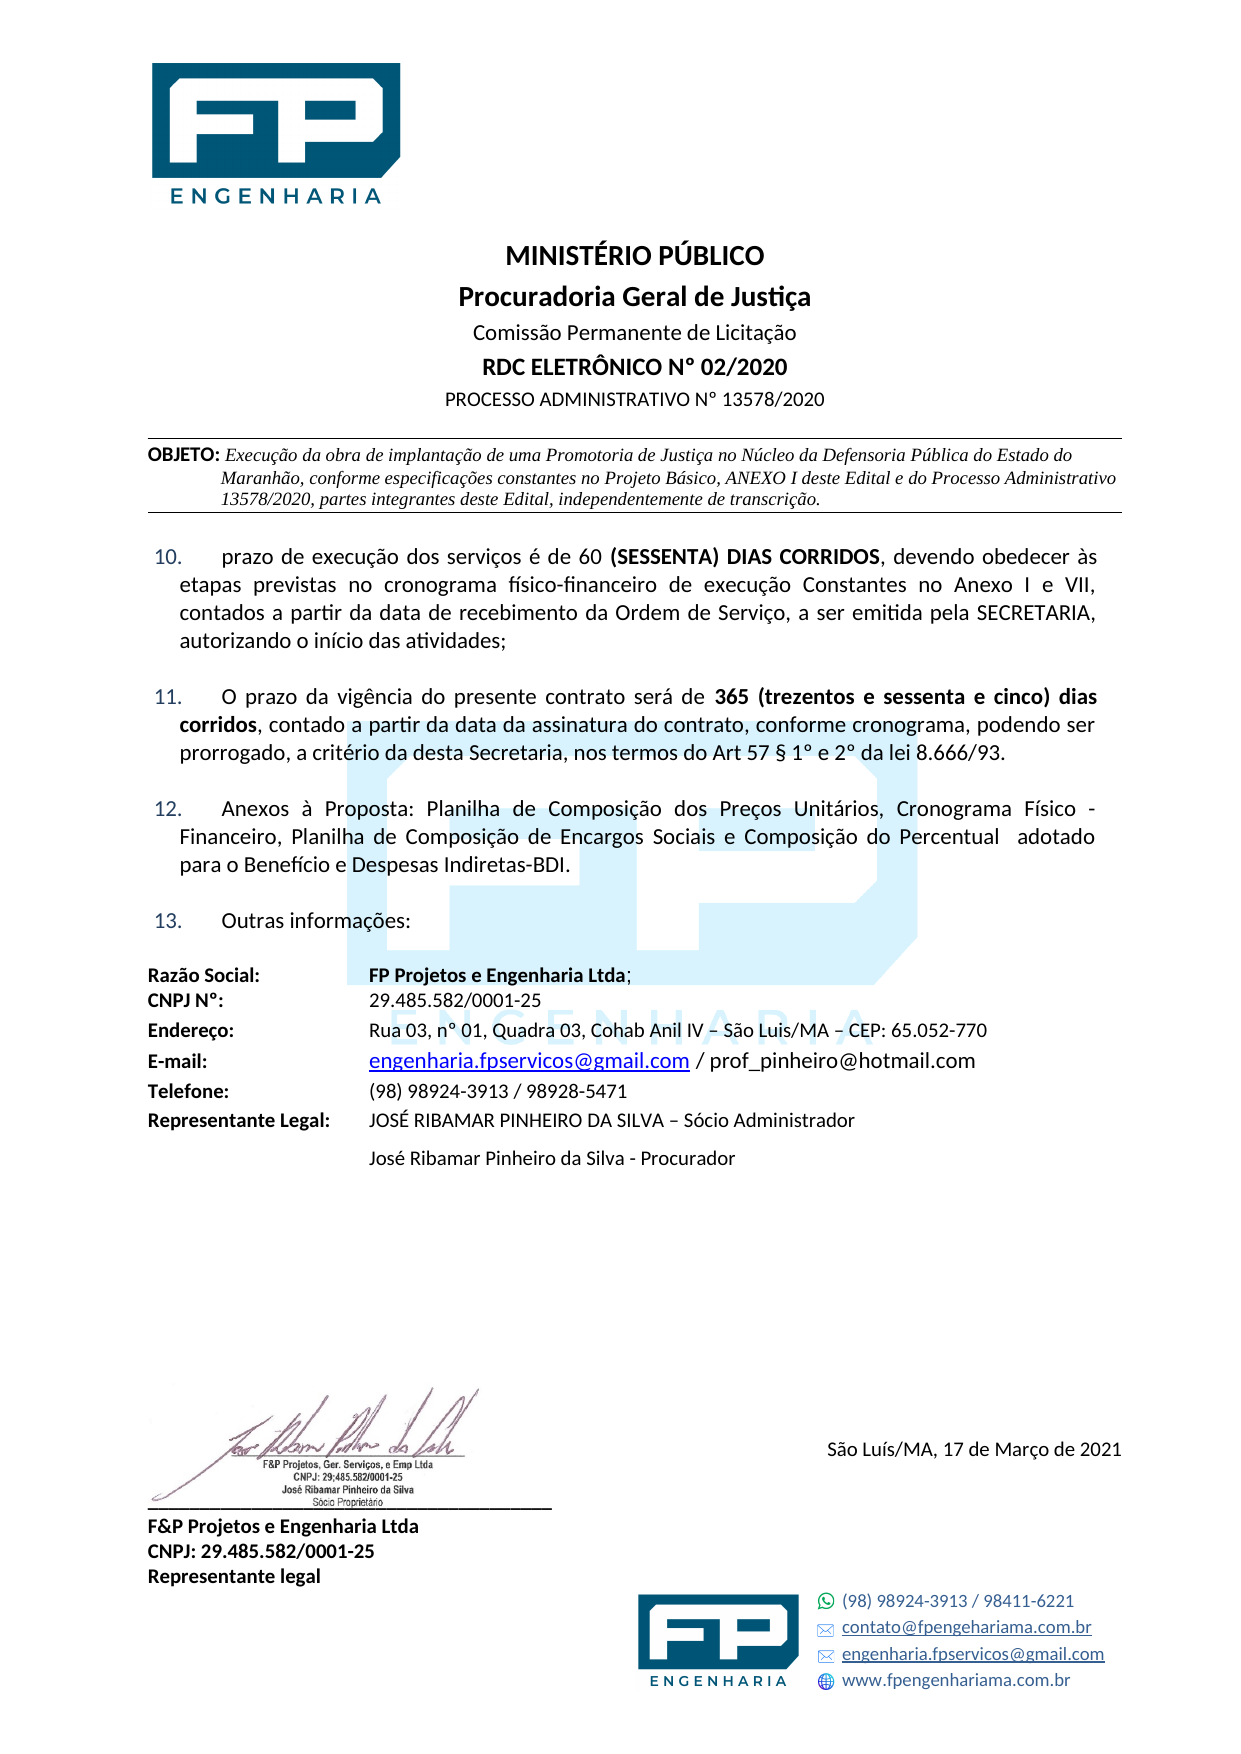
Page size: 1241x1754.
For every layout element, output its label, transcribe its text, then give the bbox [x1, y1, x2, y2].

list E-mail: engenharia.fpservicos@gmail.com / prof_pinheiro@hotmail.com [148, 1046, 1097, 1074]
picture [817, 1624, 834, 1637]
list Outras informações: [153, 906, 1097, 934]
text José Ribamar Pinheiro da Silva - Procurador [148, 1146, 1122, 1171]
list O prazo da vigência do presente contrato será de 365 (trezentos e sessenta e cinco) dias corridos, contado a partir da data da assinatura do contrato, conforme cronograma, podendo ser prorrogado, a critério da desta Secretaria, nos termos do Art 57 § 1º e 2º da lei 8.666/93. [153, 682, 1097, 766]
picture [635, 1592, 801, 1691]
picture [147, 59, 403, 211]
text Razão Social: FP Projetos e Engenharia Ltda; [148, 962, 1122, 988]
list CNPJ Nº: 29.485.582/0001-25 [148, 988, 1097, 1013]
list Telefone: (98) 98924-3913 / 98928-5471 [148, 1078, 1097, 1104]
picture [818, 1650, 835, 1663]
picture [147, 1382, 484, 1517]
picture [817, 1591, 835, 1611]
picture [816, 1672, 836, 1690]
list Endereço: Rua 03, nº 01, Quadra 03, Cohab Anil IV – São Luis/MA – CEP: 65.052-770 [148, 1017, 1097, 1042]
list prazo de execução dos serviços é de 60 (SESSENTA) DIAS CORRIDOS, devendo obedecer às etapas previstas no cronograma físico-financeiro de execução Constantes no Anexo I e VII, contados a partir da data de recebimento da Ordem de Serviço, a ser emitida pela SECRETARIA, autorizando o início das atividades; [153, 542, 1097, 654]
text Representante Legal: JOSÉ RIBAMAR PINHEIRO DA SILVA – Sócio Administrador [148, 1107, 1122, 1133]
list Anexos à Proposta: Planilha de Composição dos Preços Unitários, Cronograma Físico - Financeiro, Planilha de Composição de Encargos Sociais e Composição do Percentual adotado para o Benefício e Despesas Indiretas-BDI. [153, 794, 1097, 878]
